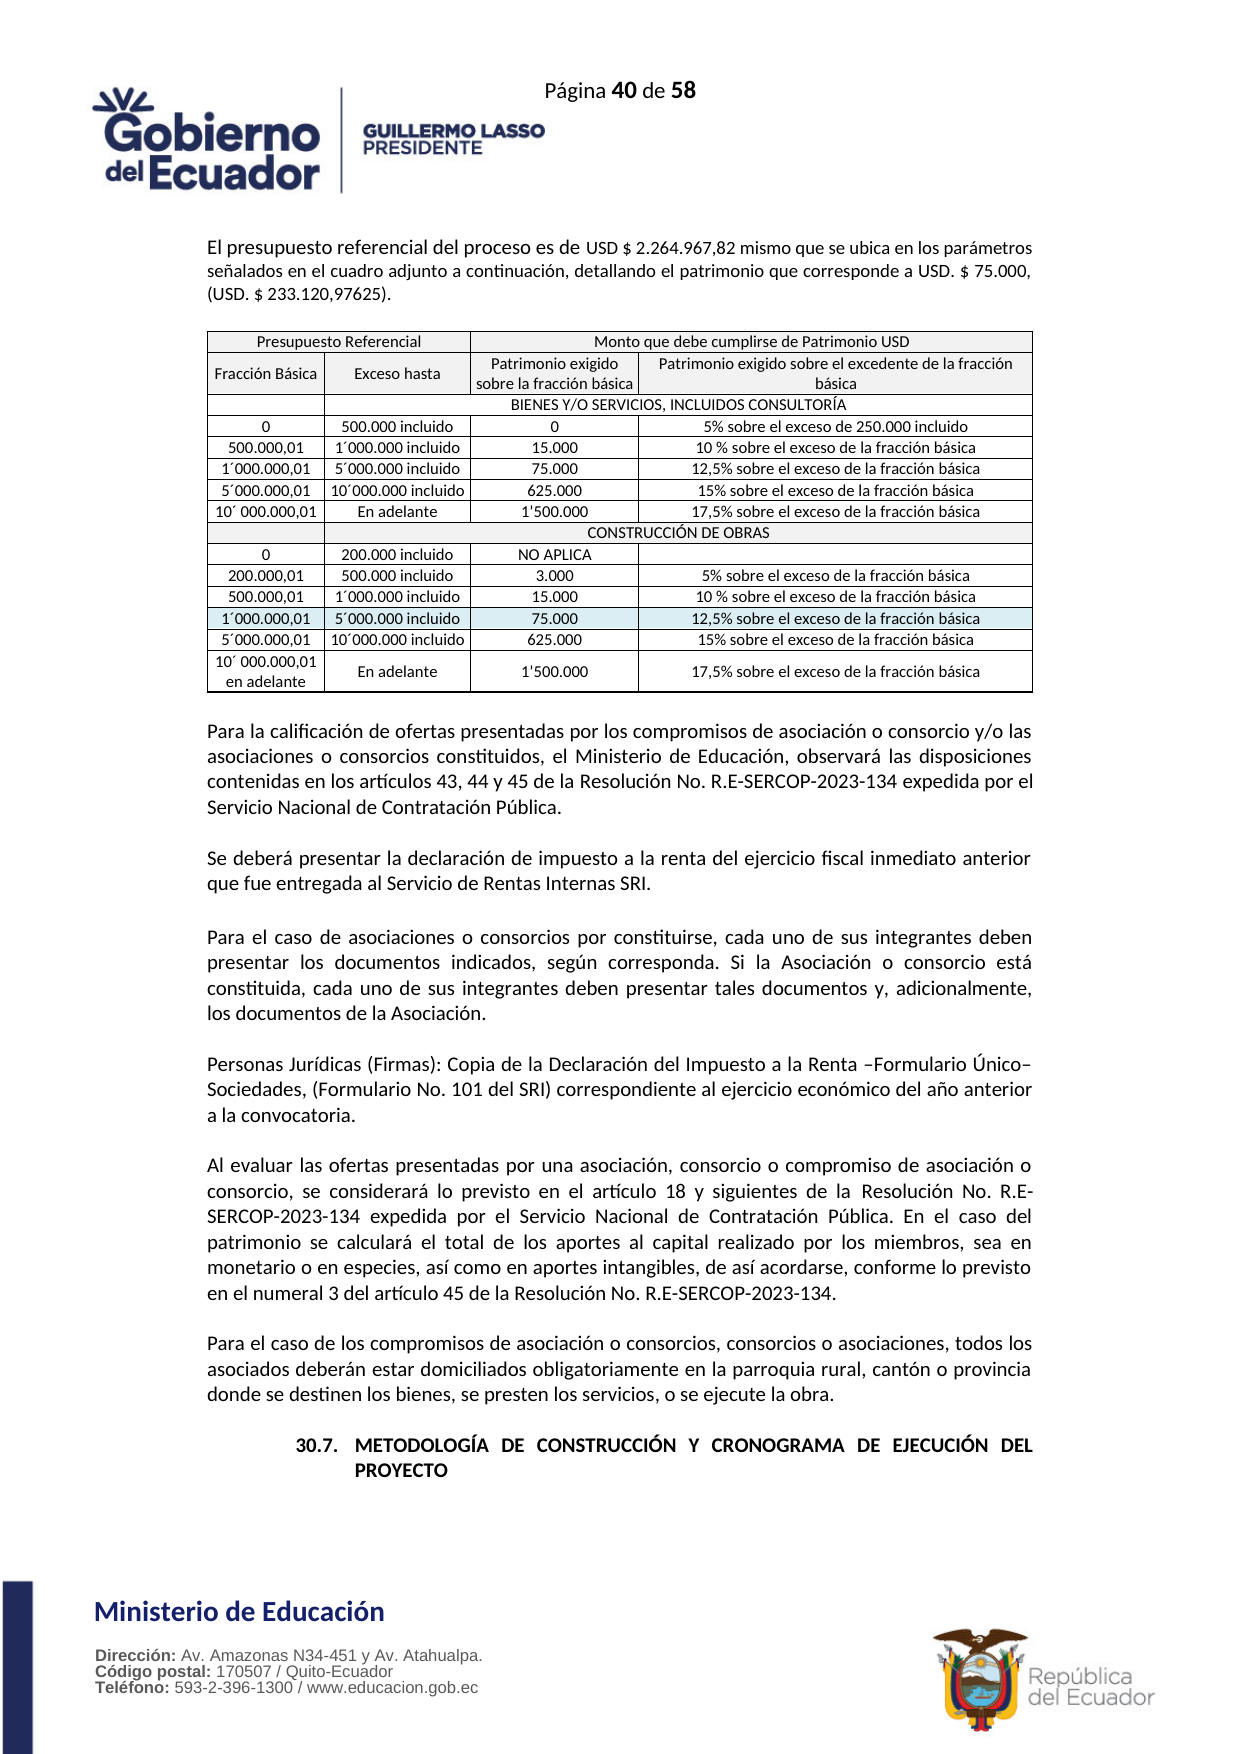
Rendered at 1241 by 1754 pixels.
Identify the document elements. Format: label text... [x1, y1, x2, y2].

text Se deberá presentar la declaración de impuesto a la renta del ejercicio fiscal inmediato anterior que fue entregada al Servicio de Rentas Internas SRI. [207, 845, 1033, 896]
table_cell 15.000 [471, 437, 638, 458]
table_cell 15.000 [471, 587, 638, 607]
table_cell 1´000.000 incluido [325, 587, 470, 607]
table_cell 10´ 000.000,01 [208, 501, 324, 522]
table_header Presupuesto Referencial [208, 332, 470, 352]
table_cell [208, 395, 324, 415]
table_cell 17,5% sobre el exceso de la fracción básica [639, 501, 1032, 522]
table_cell 1´000.000,01 [208, 608, 324, 628]
table_cell En adelante [325, 651, 470, 691]
table_cell 1’500.000 [471, 651, 638, 691]
table_cell 0 [208, 544, 324, 564]
list METODOLOGÍA DE CONSTRUCCIÓN Y CRONOGRAMA DE EJECUCIÓN DEL PROYECTO [295, 1432, 1033, 1483]
table_cell 200.000,01 [208, 565, 324, 586]
table_cell 10´000.000 incluido [325, 630, 470, 650]
table_cell 5´000.000,01 [208, 480, 324, 500]
table_cell 10´ 000.000,01 en adelante [208, 651, 324, 691]
text Al evaluar las ofertas presentadas por una asociación, consorcio o compromiso de asociación o consorcio, se considerará lo previsto en el artículo 18 y siguientes de la Resolución No. R.E-SERCOP-2023-134 expedida por el Servicio Nacional de Contratación Pública. En el caso del patrimonio se calculará el total de los aportes al capital realizado por los miembros, sea en monetario o en especies, así como en aportes intangibles, de así acordarse, conforme lo previsto en el numeral 3 del artículo 45 de la Resolución No. R.E-SERCOP-2023-134. [207, 1153, 1033, 1305]
table_cell 15% sobre el exceso de la fracción básica [639, 480, 1032, 500]
table_cell 10´000.000 incluido [325, 480, 470, 500]
table_cell NO APLICA [471, 544, 638, 564]
table_cell 17,5% sobre el exceso de la fracción básica [639, 651, 1032, 691]
table_cell 3.000 [471, 565, 638, 586]
table_cell 625.000 [471, 630, 638, 650]
table_cell 75.000 [471, 608, 638, 628]
text Para el caso de asociaciones o consorcios por constituirse, cada uno de sus integrantes deben presentar los documentos indicados, según corresponda. Si la Asociación o consorcio está constituida, cada uno de sus integrantes deben presentar tales documentos y, adicionalmente, los documentos de la Asociación. [207, 924, 1033, 1026]
table_cell 75.000 [471, 459, 638, 479]
table_cell 200.000 incluido [325, 544, 470, 564]
table_cell 625.000 [471, 480, 638, 500]
table_cell 500.000 incluido [325, 565, 470, 586]
table_cell 5% sobre el exceso de 250.000 incluido [639, 416, 1032, 436]
table_cell 1´000.000 incluido [325, 437, 470, 458]
text Para el caso de los compromisos de asociación o consorcios, consorcios o asociaciones, todos los asociados deberán estar domiciliados obligatoriamente en la parroquia rural, cantón o provincia donde se destinen los bienes, se presten los servicios, o se ejecute la obra. [207, 1331, 1033, 1407]
table_cell 1’500.000 [471, 501, 638, 522]
table_cell 500.000 incluido [325, 416, 470, 436]
table_cell 10 % sobre el exceso de la fracción básica [639, 437, 1032, 458]
table_cell Exceso hasta [325, 353, 470, 393]
table_cell 5´000.000,01 [208, 630, 324, 650]
table_cell Patrimonio exigido sobre el excedente de la fracción básica [639, 353, 1032, 393]
text El presupuesto referencial del proceso es de USD $ 2.264.967,82 mismo que se ubica en los parámetros señalados en el cuadro adjunto a continuación, detallando el patrimonio que corresponde a USD. $ 75.000, (USD. $ 233.120,97625). [207, 234, 1033, 305]
table_cell Patrimonio exigido sobre la fracción básica [471, 353, 638, 393]
picture [2, 28, 1241, 1754]
table_cell 5´000.000 incluido [325, 608, 470, 628]
table_cell BIENES Y/O SERVICIOS, INCLUIDOS CONSULTORÍA [325, 395, 1032, 415]
table_cell Fracción Básica [208, 353, 324, 393]
table_cell 12,5% sobre el exceso de la fracción básica [639, 608, 1032, 628]
table_cell 5% sobre el exceso de la fracción básica [639, 565, 1032, 586]
text Para la calificación de ofertas presentadas por los compromisos de asociación o consorcio y/o las asociaciones o consorcios constituidos, el Ministerio de Educación, observará las disposiciones contenidas en los artículos 43, 44 y 45 de la Resolución No. R.E-SERCOP-2023-134 expedida por el Servicio Nacional de Contratación Pública. [207, 718, 1033, 819]
table_cell 0 [471, 416, 638, 436]
table_cell 500.000,01 [208, 587, 324, 607]
table_cell 0 [208, 416, 324, 436]
table_cell [208, 523, 324, 543]
table_header Monto que debe cumplirse de Patrimonio USD [471, 332, 1032, 352]
table_cell 5´000.000 incluido [325, 459, 470, 479]
table_cell CONSTRUCCIÓN DE OBRAS [325, 523, 1032, 543]
table_cell 10 % sobre el exceso de la fracción básica [639, 587, 1032, 607]
table_cell 500.000,01 [208, 437, 324, 458]
table_cell [639, 544, 1032, 564]
text Personas Jurídicas (Firmas): Copia de la Declaración del Impuesto a la Renta –Formulario Único– Sociedades, (Formulario No. 101 del SRI) correspondiente al ejercicio económico del año anterior a la convocatoria. [207, 1051, 1033, 1127]
table_cell 12,5% sobre el exceso de la fracción básica [639, 459, 1032, 479]
table_cell 15% sobre el exceso de la fracción básica [639, 630, 1032, 650]
table_cell En adelante [325, 501, 470, 522]
table_cell 1´000.000,01 [208, 459, 324, 479]
